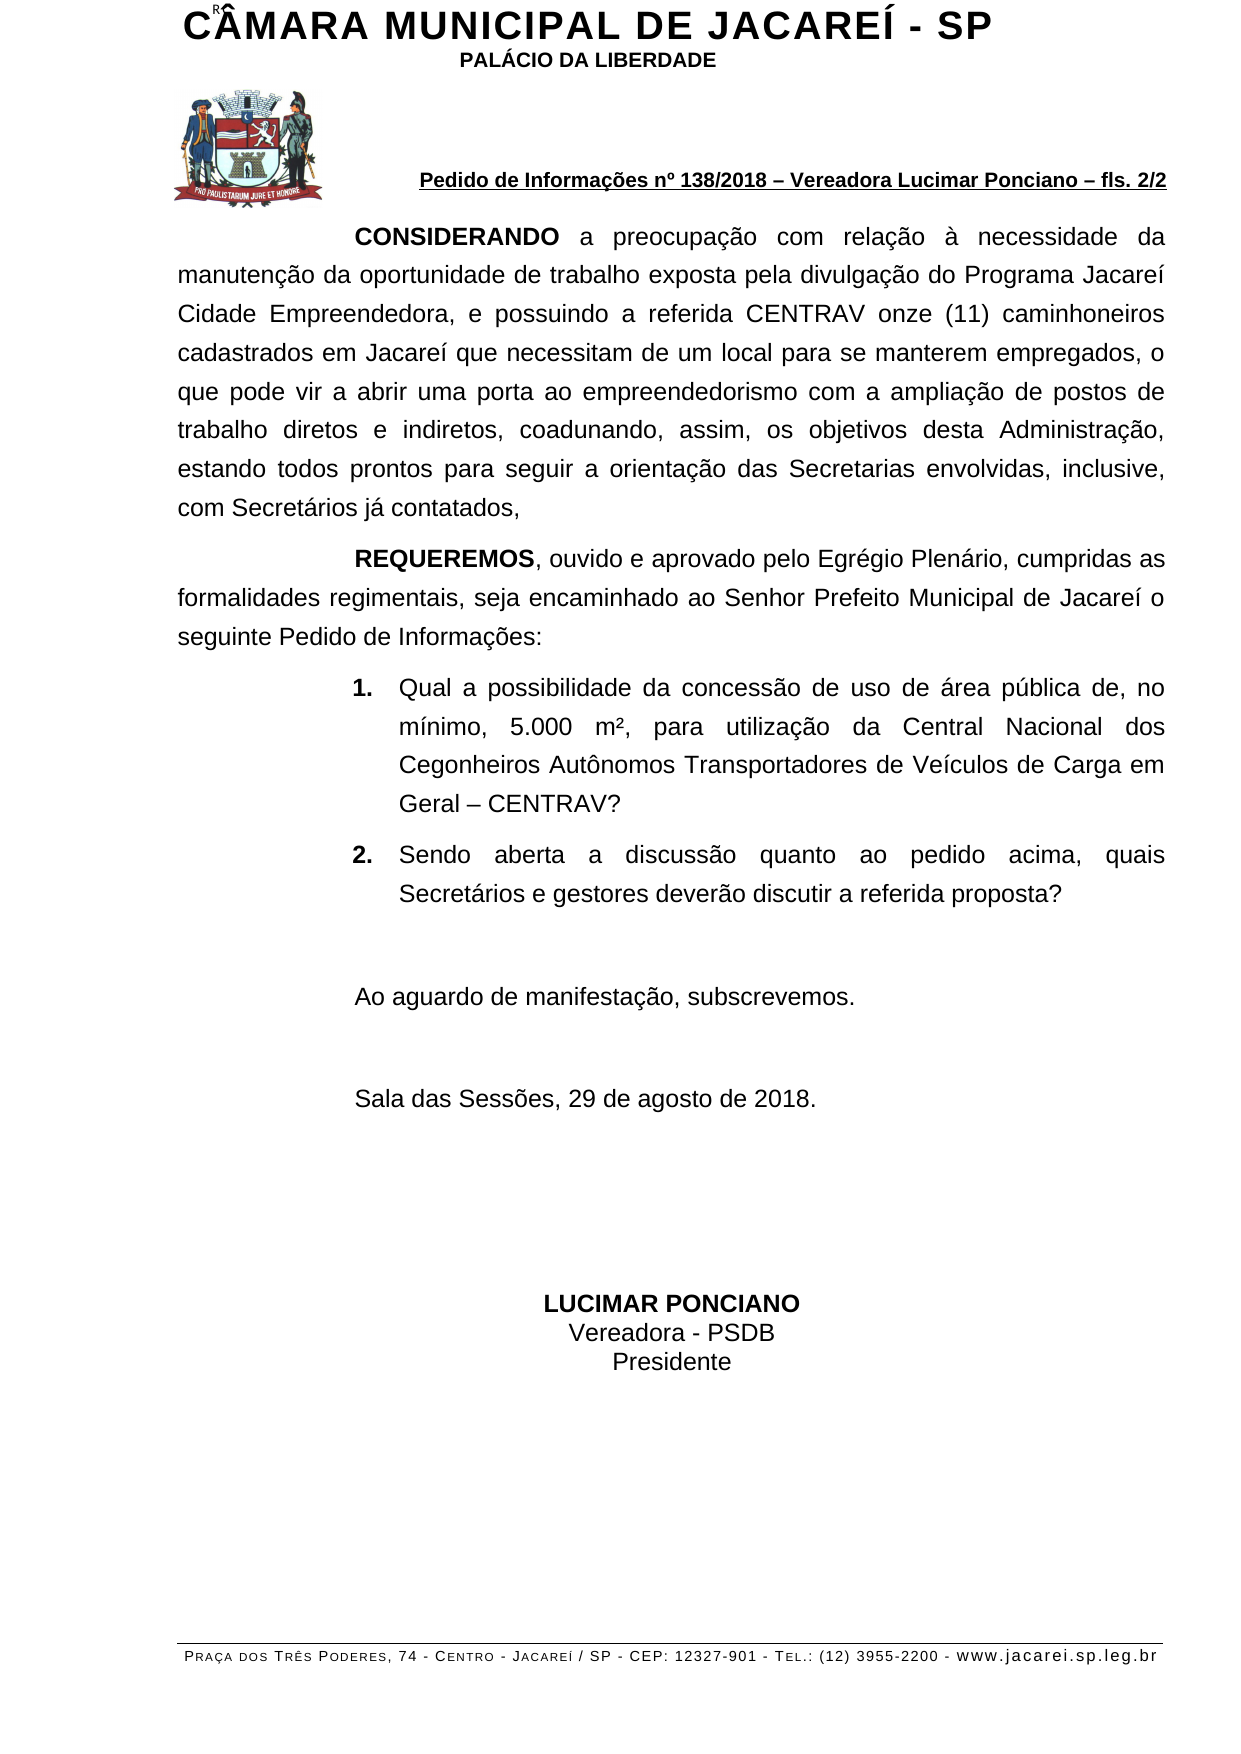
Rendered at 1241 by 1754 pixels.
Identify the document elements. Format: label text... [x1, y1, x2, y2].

text LUCIMAR PONCIANO [177, 1289, 1166, 1318]
text CONSIDERANDO a preocupação com relação à necessidade da manutenção da oportunidade de trabalho exposta pela divulgação do Programa Jacareí Cidade Empreendedora, e possuindo a referida CENTRAV onze (11) caminhoneiros cadastrados em Jacareí que necessitam de um local para se manterem empregados, o que pode vir a abrir uma porta ao empreendedorismo com a ampliação de postos de trabalho diretos e indiretos, coadunando, assim, os objetivos desta Administração, estando todos prontos para seguir a orientação das Secretarias envolvidas, inclusive, com Secretários já contatados, [177, 221, 1166, 521]
text Ao de , subscrevemos. [177, 981, 1166, 1010]
text Presidente [177, 1346, 1166, 1375]
text das , 29 de agosto de 2018. [177, 1084, 1166, 1113]
text Vereadora - PSDB [177, 1318, 1166, 1346]
picture [173, 89, 323, 208]
list Sendo aberta a discussão quanto ao pedido acima, quais Secretários e gestores deverão discutir a referida proposta? [352, 840, 1166, 908]
list Qual a possibilidade da concessão de uso de área pública de, no mínimo, 5.000 m², para utilização da Central Nacional dos Cegonheiros Autônomos Transportadores de Veículos de Carga em Geral – CENTRAV? [352, 673, 1166, 818]
text REQUEREMOS, e , cumpridas as , seja encaminhado ao Municipal de Jacareí o de : [177, 544, 1166, 650]
